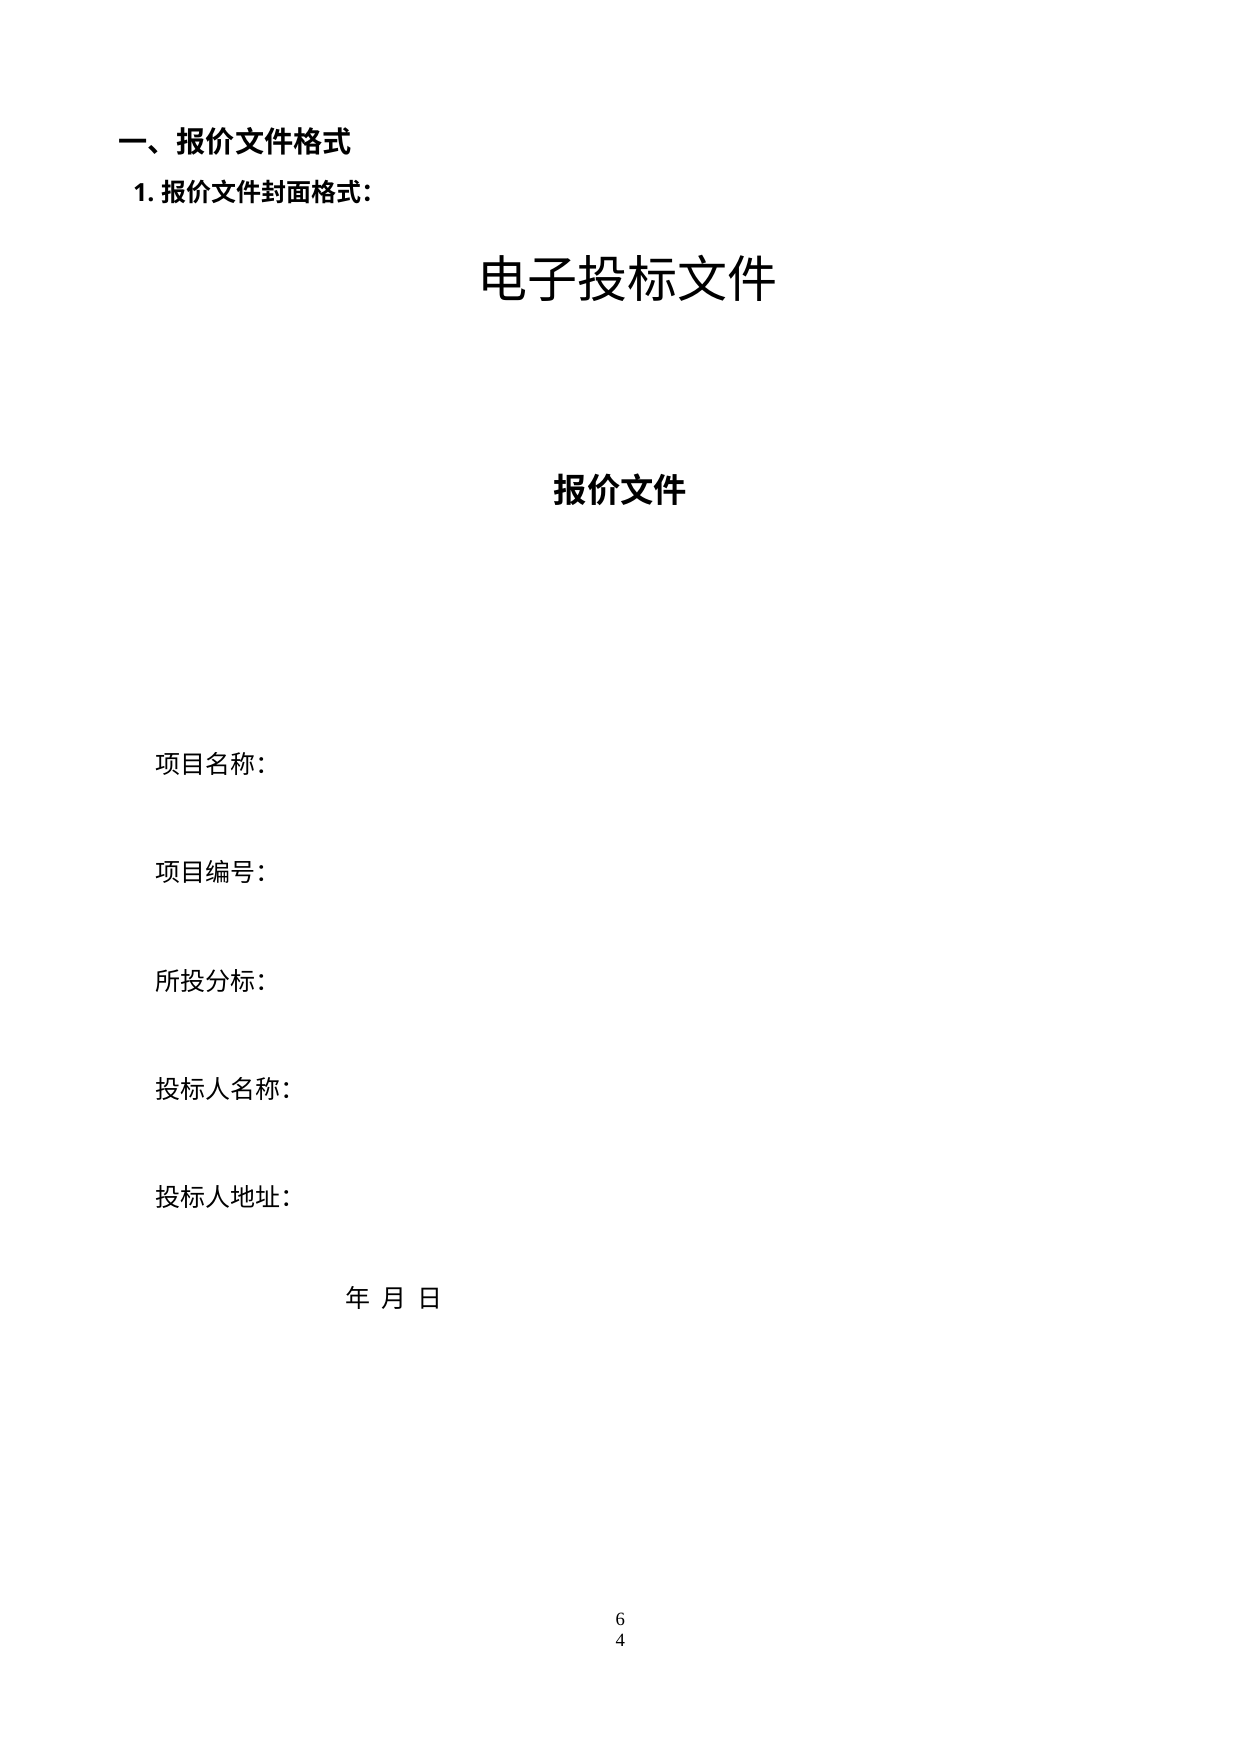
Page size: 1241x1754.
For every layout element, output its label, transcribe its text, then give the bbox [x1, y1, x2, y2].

text 报价文件 [118, 469, 1122, 511]
text 项目名称： [118, 740, 1122, 782]
text 电子投标文件 [133, 240, 1122, 312]
text 一、报价文件格式 [118, 118, 1122, 160]
text 投标人名称： [118, 1065, 1122, 1107]
text 投标人地址： [118, 1173, 1122, 1215]
text 年 月 日 [118, 1274, 1122, 1316]
text 所投分标： [118, 957, 1122, 998]
text 项目编号： [118, 848, 1122, 890]
text 1. 报价文件封面格式： [133, 173, 1122, 209]
